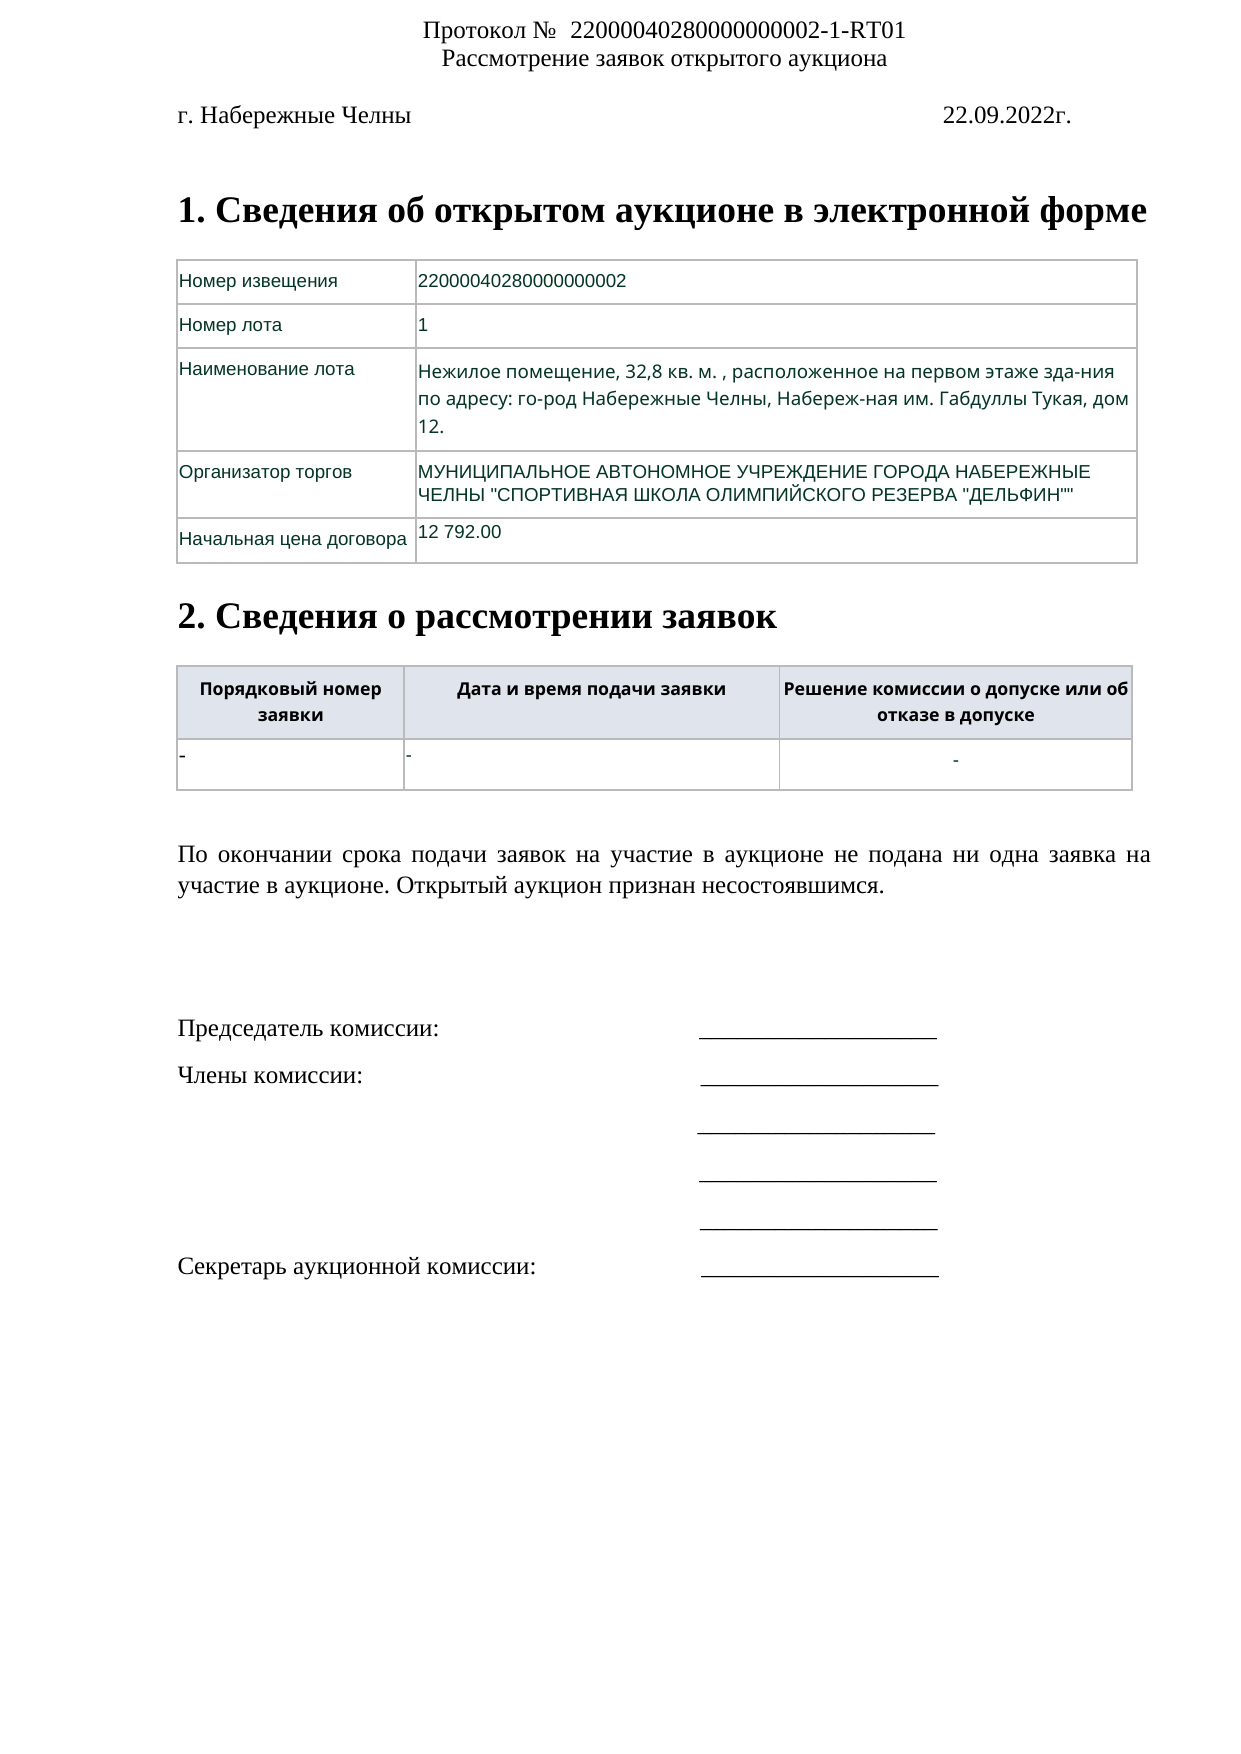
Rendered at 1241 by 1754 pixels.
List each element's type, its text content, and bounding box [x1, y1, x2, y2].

table_header Дата и время подачи заявки [405, 667, 779, 738]
table_header Номер извещения [178, 261, 415, 303]
table_cell - [178, 740, 403, 789]
text Секретарь аукционной комиссии: ___________________ [177, 1251, 1152, 1280]
table_header 22000040280000000002 [417, 261, 1136, 303]
text 1. Сведения об открытом аукционе в электронной форме [177, 187, 1152, 230]
table_cell - [780, 740, 1131, 789]
table_cell Начальная цена договора [178, 519, 415, 562]
table_header Порядковый номер заявки [178, 667, 403, 738]
text ___________________ [177, 1108, 1152, 1137]
text ___________________ [251, 1204, 1152, 1232]
text г. Набережные Челны 22.09.2022г. [177, 100, 1152, 129]
text ___________________ [693, 1156, 1152, 1185]
text 2. Сведения о рассмотрении заявок [177, 593, 1152, 636]
table_cell 1 [417, 305, 1136, 347]
table_cell Организатор торгов [178, 452, 415, 517]
table_header Решение комиссии о допуске или об отказе в допуске [780, 667, 1131, 738]
text Протокол № 22000040280000000002-1-RT01 [177, 15, 1152, 43]
table_cell Наименование лота [178, 349, 415, 450]
text Члены комиссии: ___________________ [177, 1061, 1152, 1089]
text По окончании срока подачи заявок на участие в аукционе не подана ни одна заявка на участие в аукционе. Открытый аукцион признан несостоявшимся. [177, 839, 1152, 898]
table_cell Нежилое помещение, 32,8 кв. м. , расположенное на первом этаже зда-ния по адресу: го-род Набережные Челны, Набереж-ная им. Габдуллы Тукая, дом 12. [417, 349, 1136, 450]
table_cell МУНИЦИПАЛЬНОЕ АВТОНОМНОЕ УЧРЕЖДЕНИЕ ГОРОДА НАБЕРЕЖНЫЕ ЧЕЛНЫ "СПОРТИВНАЯ ШКОЛА ОЛИМПИЙСКОГО РЕЗЕРВА "ДЕЛЬФИН"" [417, 452, 1136, 517]
text Рассмотрение заявок открытого аукциона [177, 43, 1152, 72]
table_cell - [405, 740, 779, 789]
table_cell Номер лота [178, 305, 415, 347]
text Председатель комиссии: ___________________ [177, 1013, 1152, 1042]
table_cell 12 792.00 [417, 519, 1136, 562]
